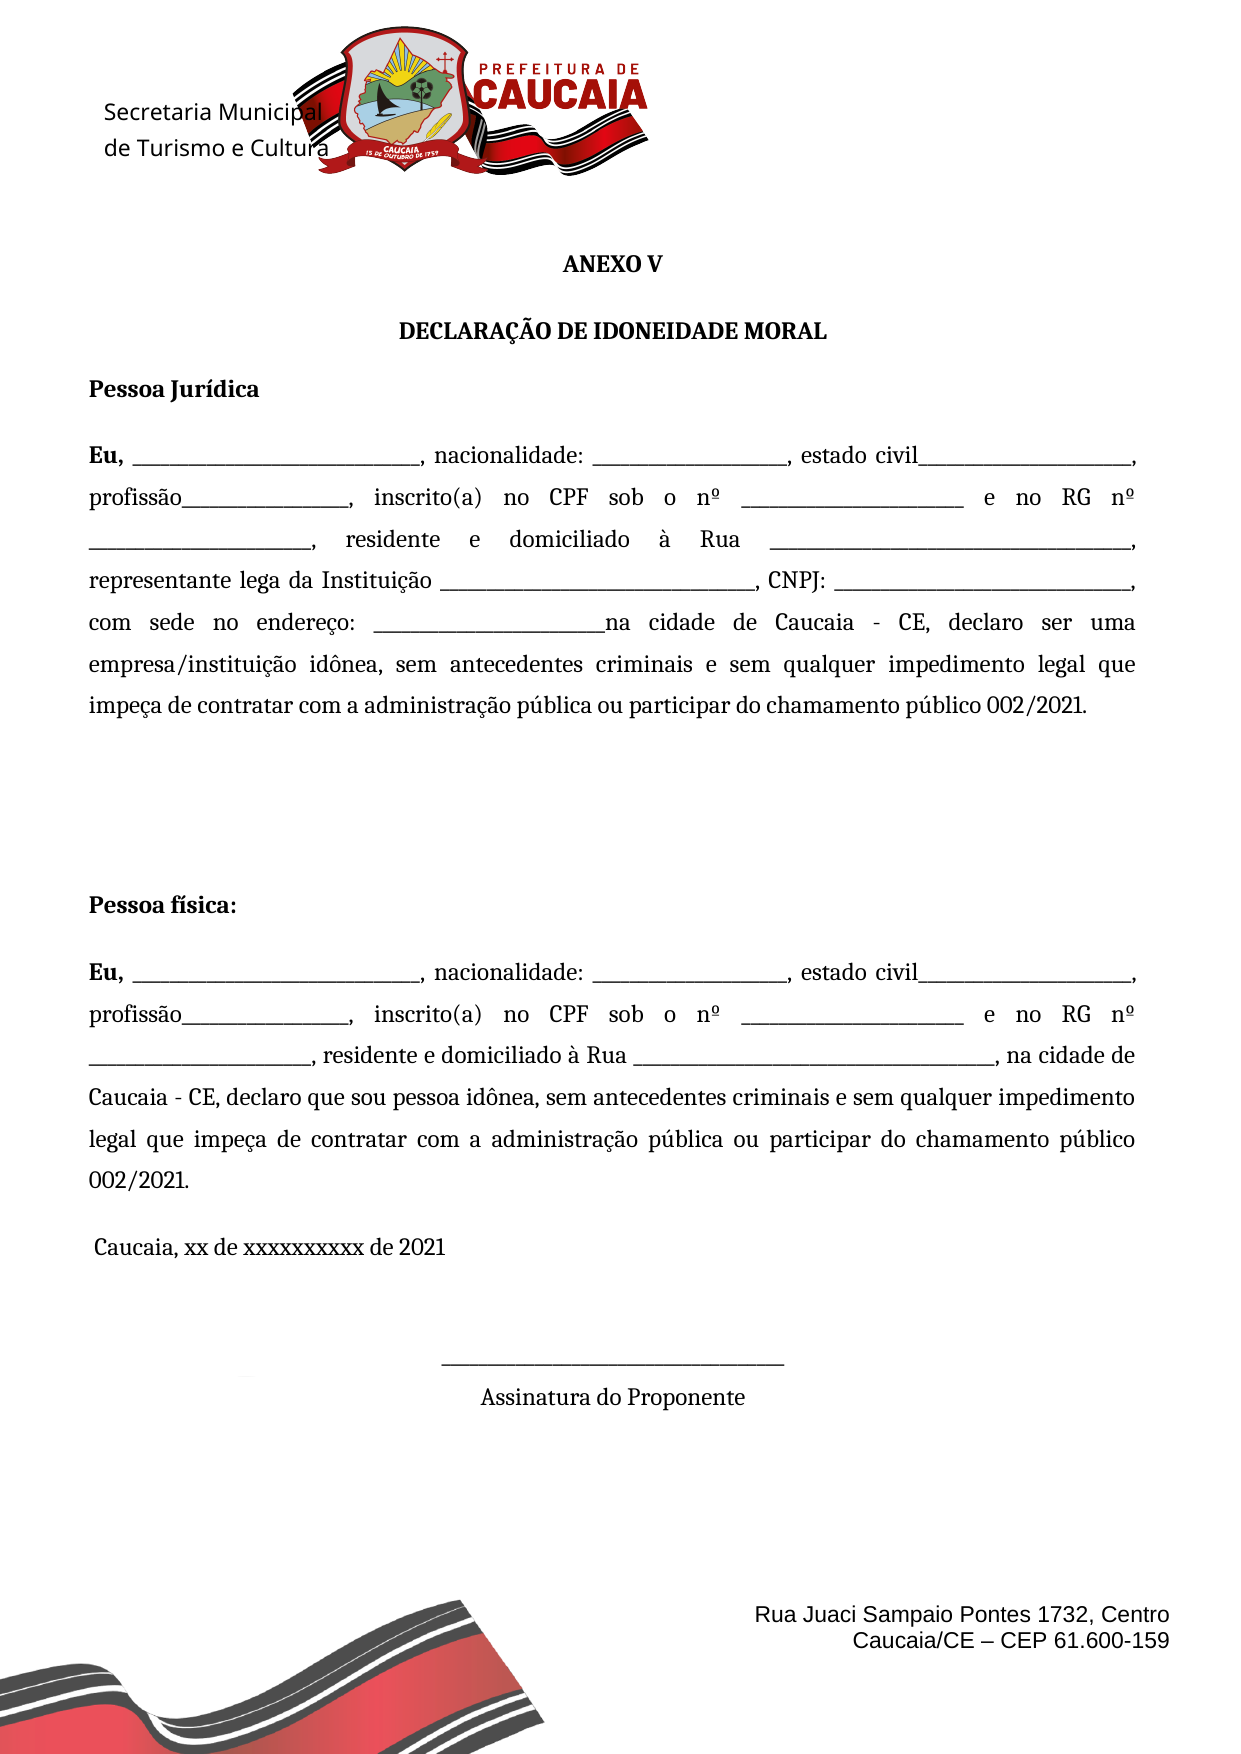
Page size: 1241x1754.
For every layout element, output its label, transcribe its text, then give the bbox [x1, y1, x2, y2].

text Eu, _______________________________, nacionalidade: _____________________, estado civil_______________________, profissão__________________, inscrito(a) no CPF sob o nº ________________________ e no RG nº ________________________, residente e domiciliado à Rua _______________________________________, na cidade de Caucaia - CE, declaro que sou pessoa idônea, sem antecedentes criminais e sem qualquer impedimento legal que impeça de contratar com a administração pública ou participar do chamamento público 002/2021. [89, 958, 1137, 1195]
text _____________________________________ Assinatura do Proponente [89, 1300, 1137, 1412]
text ANEXO V [89, 250, 1137, 279]
text Pessoa física: [89, 891, 1137, 920]
text DECLARAÇÃO DE IDONEIDADE MORAL [89, 317, 1137, 345]
text Caucaia, xx de xxxxxxxxxx de 2021 [89, 1233, 1137, 1262]
picture [234, 13, 1000, 189]
picture [0, 1376, 572, 1754]
text Eu, _______________________________, nacionalidade: _____________________, estado civil_______________________, profissão__________________, inscrito(a) no CPF sob o nº ________________________ e no RG nº ________________________, residente e domiciliado à Rua _______________________________________, representante lega da Instituição __________________________________, CNPJ: ________________________________, com sede no endereço: _________________________na cidade de Caucaia - CE, declaro ser uma empresa/instituição idônea, sem antecedentes criminais e sem qualquer impedimento legal que impeça de contratar com a administração pública ou participar do chamamento público 002/2021. [89, 441, 1137, 720]
text Pessoa Jurídica [89, 375, 1137, 403]
